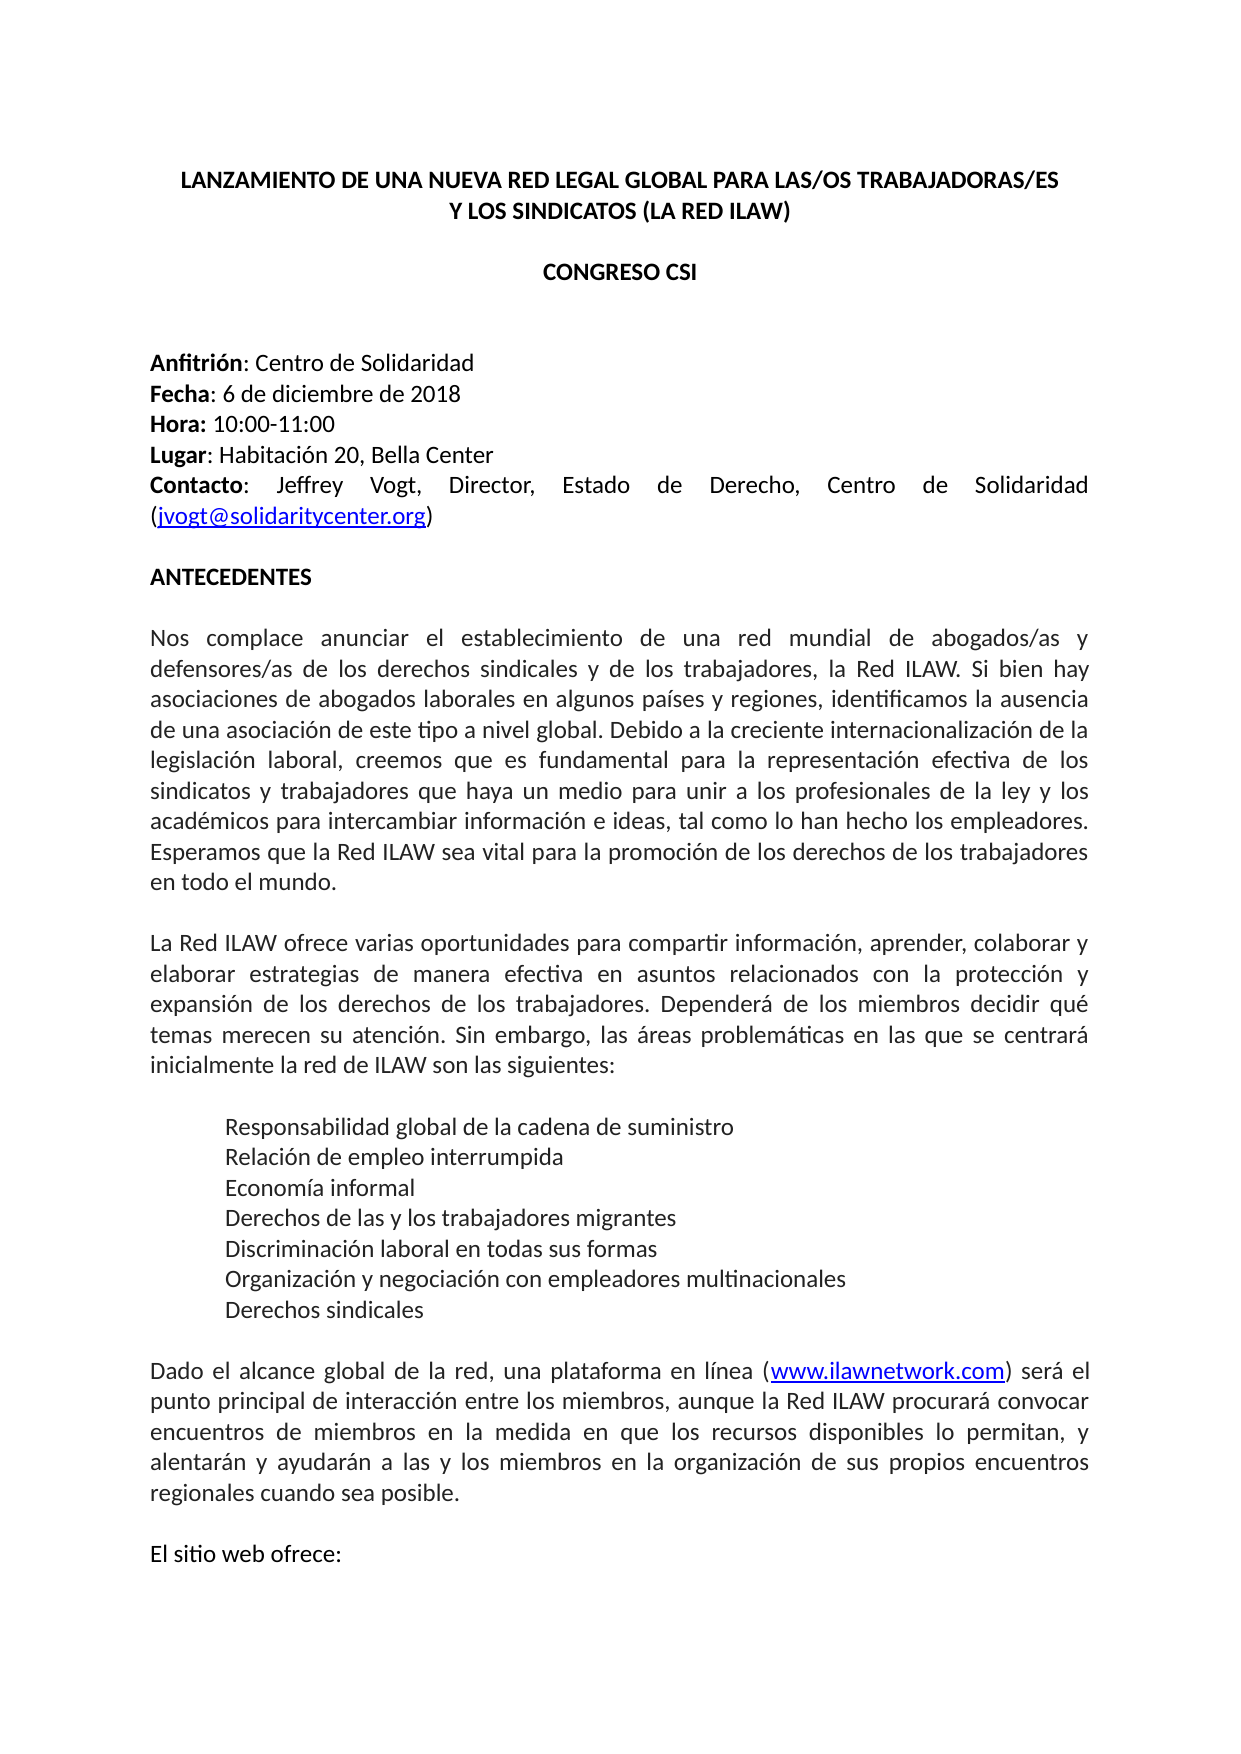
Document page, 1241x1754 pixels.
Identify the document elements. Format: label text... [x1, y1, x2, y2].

text Lugar: Habitación 20, Bella Center [150, 439, 1090, 470]
text Contacto: Jeffrey Vogt, Director, Estado de Derecho, Centro de Solidaridad (jvogt@solidaritycenter.org) [150, 470, 1090, 531]
text Fecha: 6 de diciembre de 2018 [150, 378, 1090, 409]
text LANZAMIENTO DE UNA NUEVA RED LEGAL GLOBAL PARA LAS/OS TRABAJADORAS/ES [150, 164, 1090, 195]
text ANTECEDENTES [150, 561, 1090, 592]
text Anfitrión: Centro de Solidaridad [150, 348, 1090, 378]
text CONGRESO CSI [150, 256, 1090, 287]
text Dado el alcance global de la red, una plataforma en línea (www.ilawnetwork.com) será el punto principal de interacción entre los miembros, aunque la Red ILAW procurará convocar encuentros de miembros en la medida en que los recursos disponibles lo permitan, y alentarán y ayudarán a las y los miembros en la organización de sus propios encuentros regionales cuando sea posible. [150, 1355, 1090, 1507]
text Discriminación laboral en todas sus formas [225, 1233, 1090, 1263]
text Organización y negociación con empleadores multinacionales [225, 1263, 1090, 1294]
text Nos complace anunciar el establecimiento de una red mundial de abogados/as y defensores/as de los derechos sindicales y de los trabajadores, la Red ILAW. Si bien hay asociaciones de abogados laborales en algunos países y regiones, identificamos la ausencia de una asociación de este tipo a nivel global. Debido a la creciente internacionalización de la legislación laboral, creemos que es fundamental para la representación efectiva de los sindicatos y trabajadores que haya un medio para unir a los profesionales de la ley y los académicos para intercambiar información e ideas, tal como lo han hecho los empleadores. Esperamos que la Red ILAW sea vital para la promoción de los derechos de los trabajadores en todo el mundo. [150, 622, 1090, 897]
text El sitio web ofrece: [150, 1538, 1090, 1568]
text Responsabilidad global de la cadena de suministro [225, 1111, 1090, 1141]
text Derechos de las y los trabajadores migrantes [225, 1202, 1090, 1233]
text Derechos sindicales [225, 1294, 1090, 1324]
text Hora: 10:00-11:00 [150, 409, 1090, 439]
text La Red ILAW ofrece varias oportunidades para compartir información, aprender, colaborar y elaborar estrategias de manera efectiva en asuntos relacionados con la protección y expansión de los derechos de los trabajadores. Dependerá de los miembros decidir qué temas merecen su atención. Sin embargo, las áreas problemáticas en las que se centrará inicialmente la red de ILAW son las siguientes: [150, 927, 1090, 1080]
text Y LOS SINDICATOS (LA RED ILAW) [150, 195, 1090, 226]
text Economía informal [225, 1172, 1090, 1202]
text Relación de empleo interrumpida [225, 1141, 1090, 1172]
